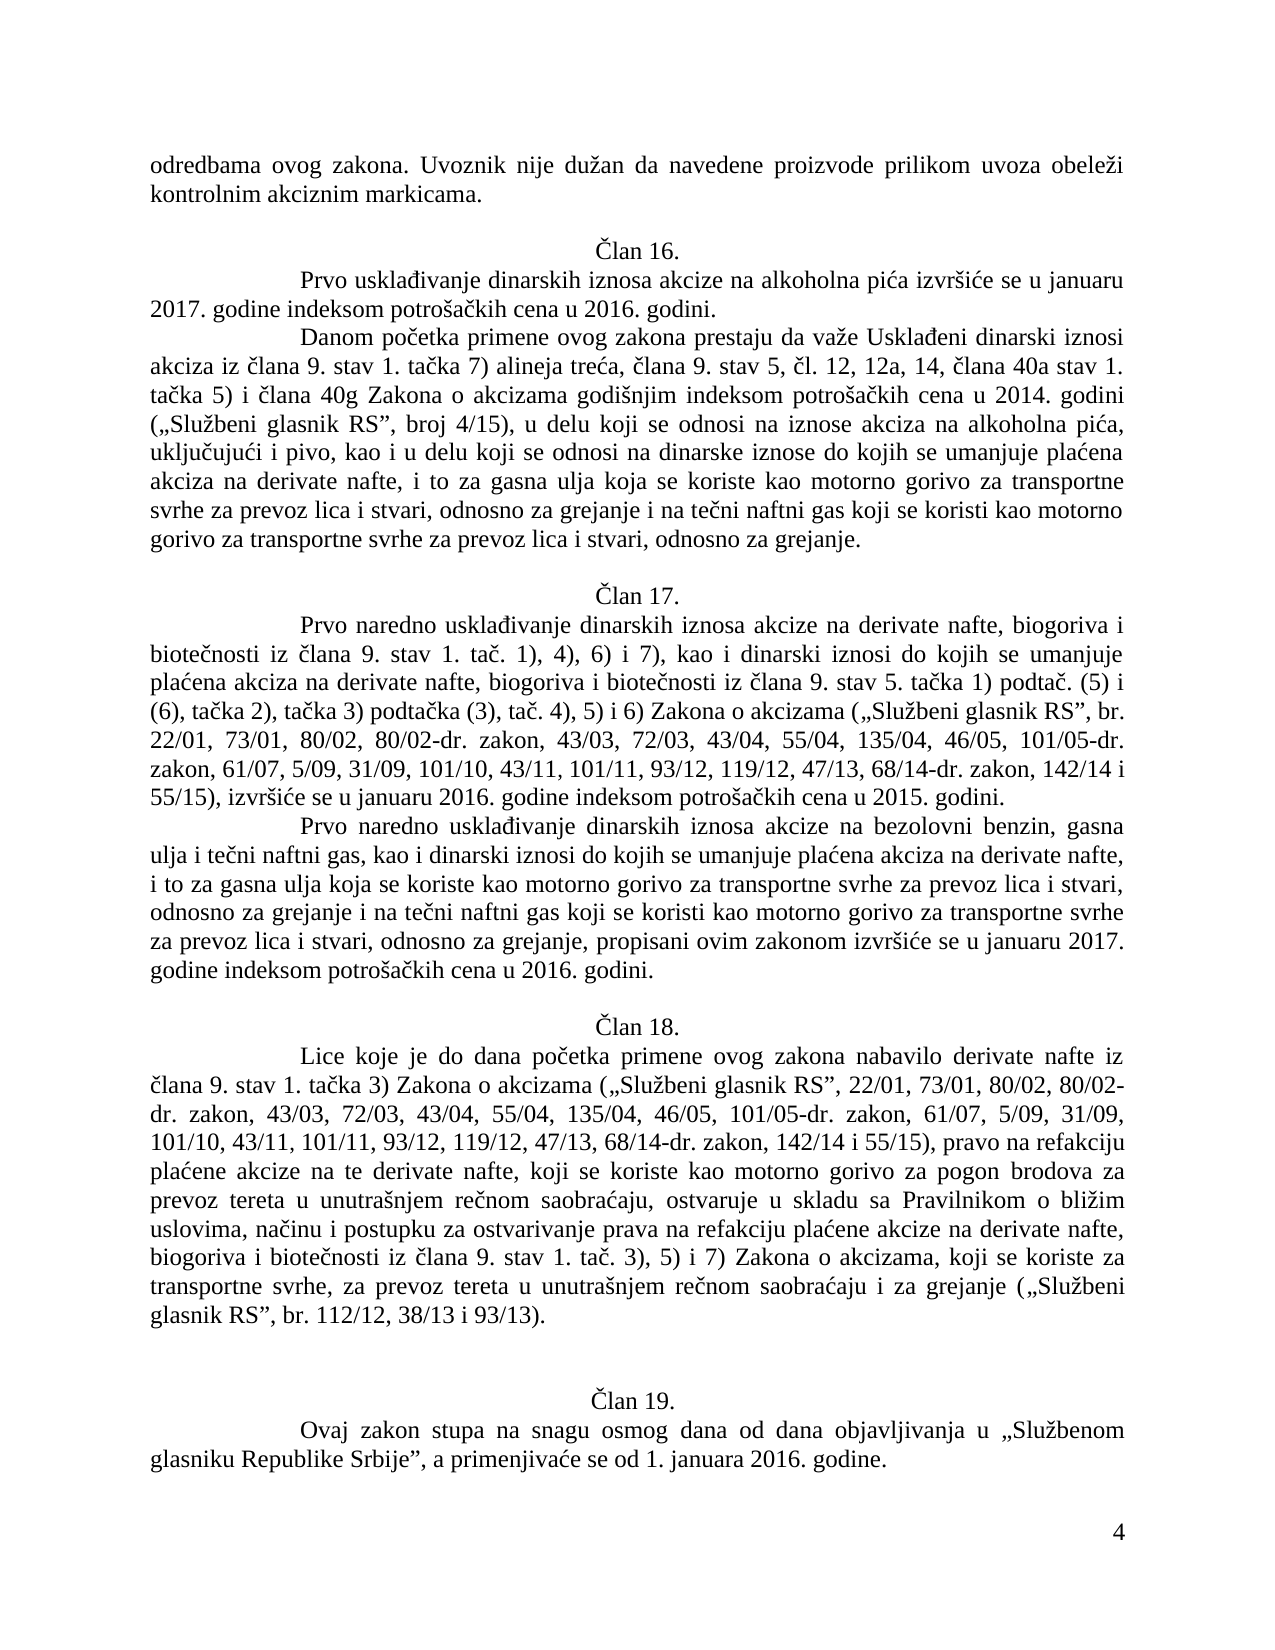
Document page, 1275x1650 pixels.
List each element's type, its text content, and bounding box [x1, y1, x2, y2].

text Član 17. [150, 581, 1125, 610]
text Prvo usklađivanje dinarskih iznosa akcize na alkoholna pića izvršiće se u januaru 2017. godine indeksom potrošačkih cena u 2016. godini. [150, 265, 1125, 322]
text Član 18. [150, 1012, 1125, 1041]
text Ovaj zakon stupa na snagu osmog dana od dana objavljivanja u „Službenom glasniku Republike Srbije”, a primenjivaće se od 1. januara 2016. godine. [150, 1415, 1125, 1472]
text Član 19. [141, 1386, 1125, 1415]
text Lice koje je do dana početka primene ovog zakona nabavilo derivate nafte iz člana 9. stav 1. tačka 3) Zakona o akcizama („Službeni glasnik RS”, 22/01, 73/01, 80/02, 80/02-dr. zakon, 43/03, 72/03, 43/04, 55/04, 135/04, 46/05, 101/05-dr. zakon, 61/07, 5/09, 31/09, 101/10, 43/11, 101/11, 93/12, 119/12, 47/13, 68/14-dr. zakon, 142/14 i 55/15), pravo na refakciju plaćene akcize na te derivate nafte, koji se koriste kao motorno gorivo za pogon brodova za prevoz tereta u unutrašnjem rečnom saobraćaju, ostvaruje u skladu sa Pravilnikom o bližim uslovima, načinu i postupku za ostvarivanje prava na refakciju plaćene akcize na derivate nafte, biogoriva i biotečnosti iz člana 9. stav 1. tač. 3), 5) i 7) Zakona o akcizama, koji se koriste za transportne svrhe, za prevoz tereta u unutrašnjem rečnom saobraćaju i za grejanje („Službeni glasnik RS”, br. 112/12, 38/13 i 93/13). [150, 1041, 1125, 1329]
text Danom početka primene ovog zakona prestaju da važe Usklađeni dinarski iznosi akciza iz člana 9. stav 1. tačka 7) alineja treća, člana 9. stav 5, čl. 12, 12a, 14, člana 40a stav 1. tačka 5) i člana 40g Zakona o akcizama godišnjim indeksom potrošačkih cena u 2014. godini („Službeni glasnik RS”, broj 4/15), u delu koji se odnosi na iznose akciza na alkoholna pića, uključujući i pivo, kao i u delu koji se odnosi na dinarske iznose do kojih se umanjuje plaćena akciza na derivate nafte, i to za gasna ulja koja se koriste kao motorno gorivo za transportne svrhe za prevoz lica i stvari, odnosno za grejanje i na tečni naftni gas koji se koristi kao motorno gorivo za transportne svrhe za prevoz lica i stvari, odnosno za grejanje. [150, 322, 1125, 552]
text Član 16. [150, 236, 1125, 265]
text Prvo naredno usklađivanje dinarskih iznosa akcize na bezolovni benzin, gasna ulja i tečni naftni gas, kao i dinarski iznosi do kojih se umanjuje plaćena akciza na derivate nafte, i to za gasna ulja koja se koriste kao motorno gorivo za transportne svrhe za prevoz lica i stvari, odnosno za grejanje i na tečni naftni gas koji se koristi kao motorno gorivo za transportne svrhe za prevoz lica i stvari, odnosno za grejanje, propisani ovim zakonom izvršiće se u januaru 2017. godine indeksom potrošačkih cena u 2016. godini. [150, 811, 1125, 984]
text Prvo naredno usklađivanje dinarskih iznosa akcize na derivate nafte, biogoriva i biotečnosti iz člana 9. stav 1. tač. 1), 4), 6) i 7), kao i dinarski iznosi do kojih se umanjuje plaćena akciza na derivate nafte, biogoriva i biotečnosti iz člana 9. stav 5. tačka 1) podtač. (5) i (6), tačka 2), tačka 3) podtačka (3), tač. 4), 5) i 6) Zakona o akcizama („Službeni glasnik RS”, br. 22/01, 73/01, 80/02, 80/02-dr. zakon, 43/03, 72/03, 43/04, 55/04, 135/04, 46/05, 101/05-dr. zakon, 61/07, 5/09, 31/09, 101/10, 43/11, 101/11, 93/12, 119/12, 47/13, 68/14-dr. zakon, 142/14 i 55/15), izvršiće se u januaru 2016. godine indeksom potrošačkih cena u 2015. godini. [150, 610, 1125, 811]
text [150, 150, 1125, 207]
